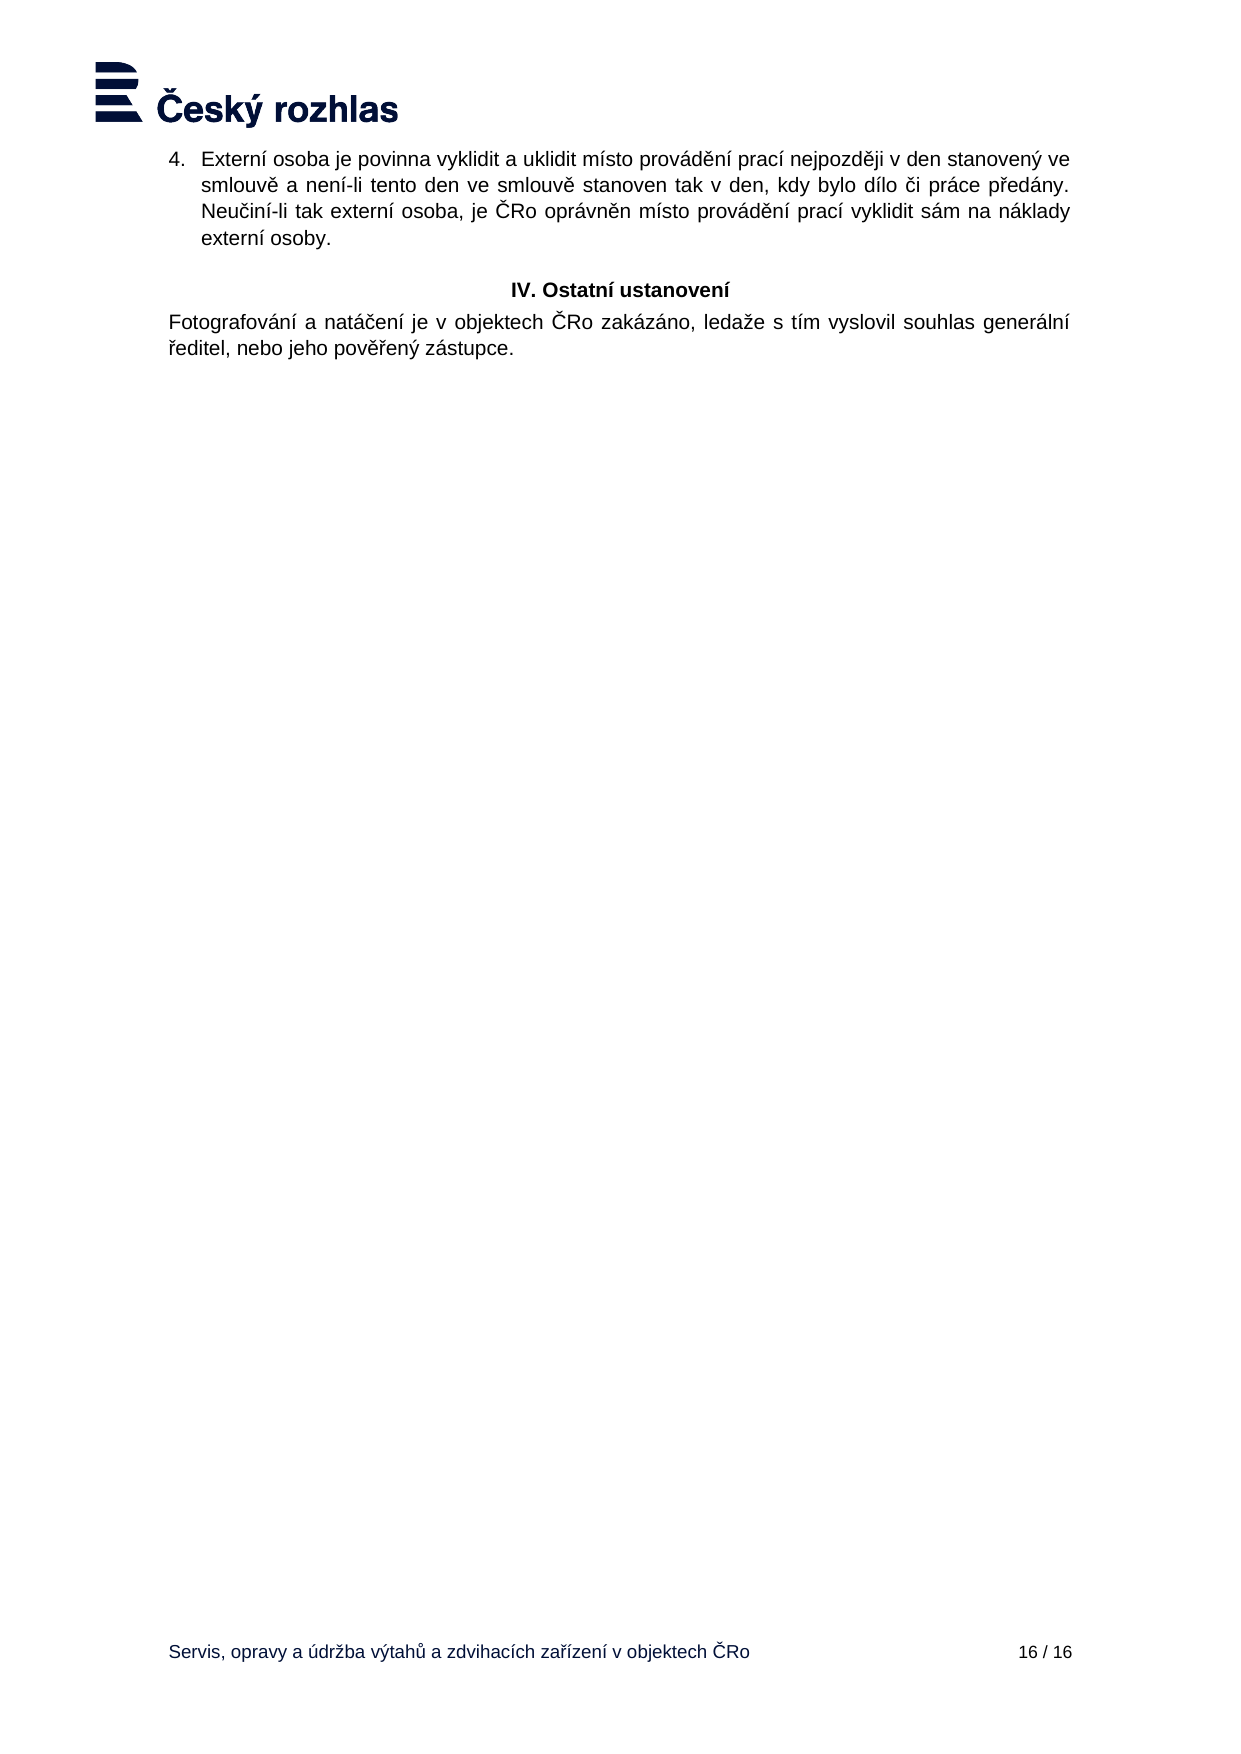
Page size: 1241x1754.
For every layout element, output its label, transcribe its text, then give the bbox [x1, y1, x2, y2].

text Fotografování a natáčení je v objektech ČRo zakázáno, ledaže s tím vyslovil souhlas generální ředitel, nebo jeho pověřený zástupce. [168, 308, 1072, 361]
picture [95, 62, 398, 128]
subtitle Ostatní ustanovení [168, 276, 1072, 302]
list Externí osoba je povinna vyklidit a uklidit místo provádění prací nejpozději v den stanovený ve smlouvě a není-li tento den ve smlouvě stanoven tak v den, kdy bylo dílo či práce předány. Neučiní-li tak externí osoba, je ČRo oprávněn místo provádění prací vyklidit sám na náklady externí osoby. [168, 146, 1072, 250]
